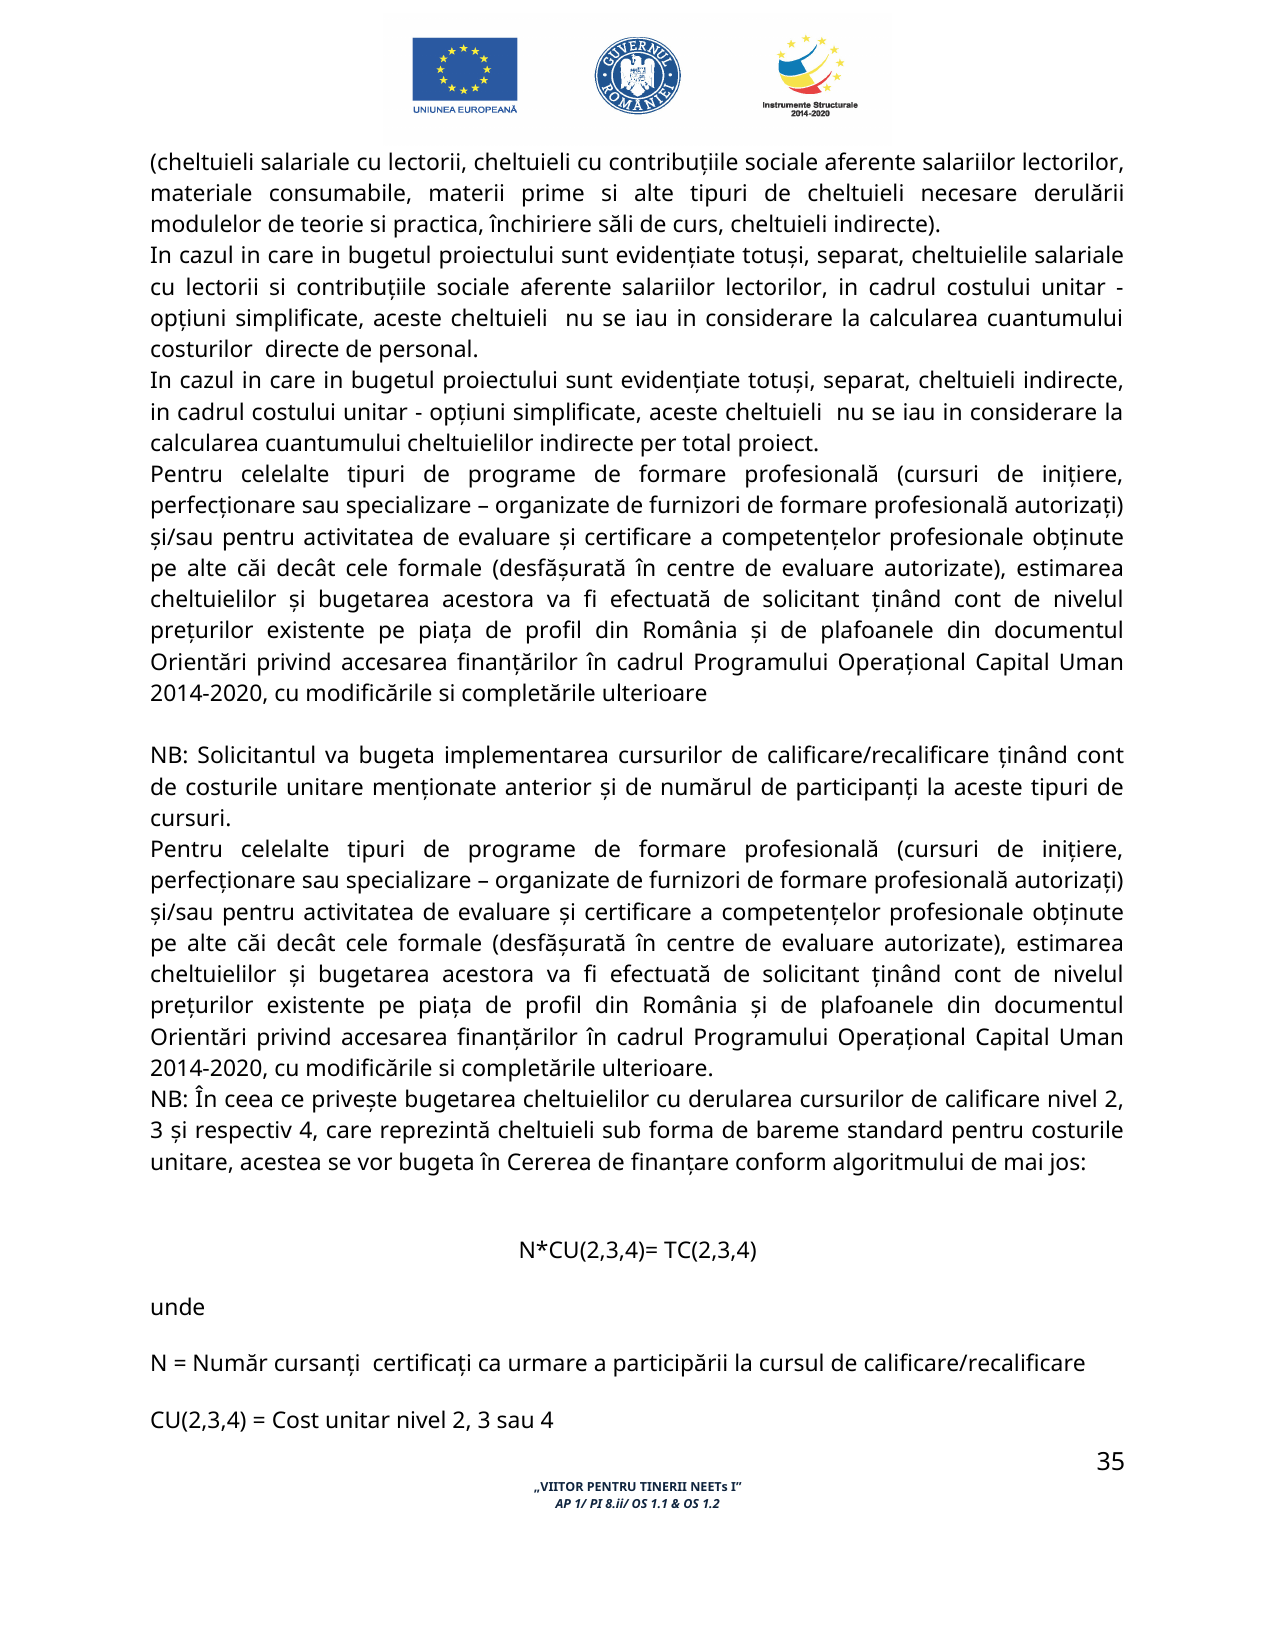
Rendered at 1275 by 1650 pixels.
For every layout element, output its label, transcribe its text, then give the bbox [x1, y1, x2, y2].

text In cazul in care in bugetul proiectului sunt evidențiate totuși, separat, cheltuieli indirecte, in cadrul costului unitar - opțiuni simplificate, aceste cheltuieli nu se iau in considerare la calcularea cuantumului cheltuielilor indirecte per total proiect. [150, 364, 1125, 458]
text In cazul in care in bugetul proiectului sunt evidențiate totuși, separat, cheltuielile salariale cu lectorii si contribuțiile sociale aferente salariilor lectorilor, in cadrul costului unitar - opțiuni simplificate, aceste cheltuieli nu se iau in considerare la calcularea cuantumului costurilor directe de personal. [150, 239, 1125, 364]
text N*CU(2,3,4)= TC(2,3,4) [150, 1234, 1125, 1265]
text CU(2,3,4) = Cost unitar nivel 2, 3 sau 4 [150, 1404, 1125, 1435]
subtitle NB: În ceea ce privește bugetarea cheltuielilor cu derularea cursurilor de calificare nivel 2, 3 și respectiv 4, care reprezintă cheltuieli sub forma de bareme standard pentru costurile unitare, acestea se vor bugeta în Cererea de finanțare conform algoritmului de mai jos: [150, 1083, 1125, 1177]
picture [383, 13, 892, 146]
subtitle Pentru celelalte tipuri de programe de formare profesională (cursuri de inițiere, perfecționare sau specializare – organizate de furnizori de formare profesională autorizați) și/sau pentru activitatea de evaluare și certificare a competențelor profesionale obținute pe alte căi decât cele formale (desfășurată în centre de evaluare autorizate), estimarea cheltuielilor și bugetarea acestora va fi efectuată de solicitant ținând cont de nivelul prețurilor existente pe piața de profil din România și de plafoanele din documentul Orientări privind accesarea finanțărilor în cadrul Programului Operațional Capital Uman 2014-2020, cu modificările si completările ulterioare. [150, 833, 1125, 1083]
text Pentru celelalte tipuri de programe de formare profesională (cursuri de inițiere, perfecționare sau specializare – organizate de furnizori de formare profesională autorizați) și/sau pentru activitatea de evaluare și certificare a competențelor profesionale obținute pe alte căi decât cele formale (desfășurată în centre de evaluare autorizate), estimarea cheltuielilor și bugetarea acestora va fi efectuată de solicitant ținând cont de nivelul prețurilor existente pe piața de profil din România și de plafoanele din documentul Orientări privind accesarea finanțărilor în cadrul Programului Operațional Capital Uman 2014-2020, cu modificările si completările ulterioare [150, 458, 1125, 708]
text NB: Solicitantul va bugeta implementarea cursurilor de calificare/recalificare ținând cont de costurile unitare menționate anterior și de numărul de participanți la aceste tipuri de cursuri. [150, 739, 1125, 833]
text N = Număr cursanți certificați ca urmare a participării la cursul de calificare/recalificare [150, 1347, 1125, 1378]
text unde [150, 1291, 1125, 1322]
